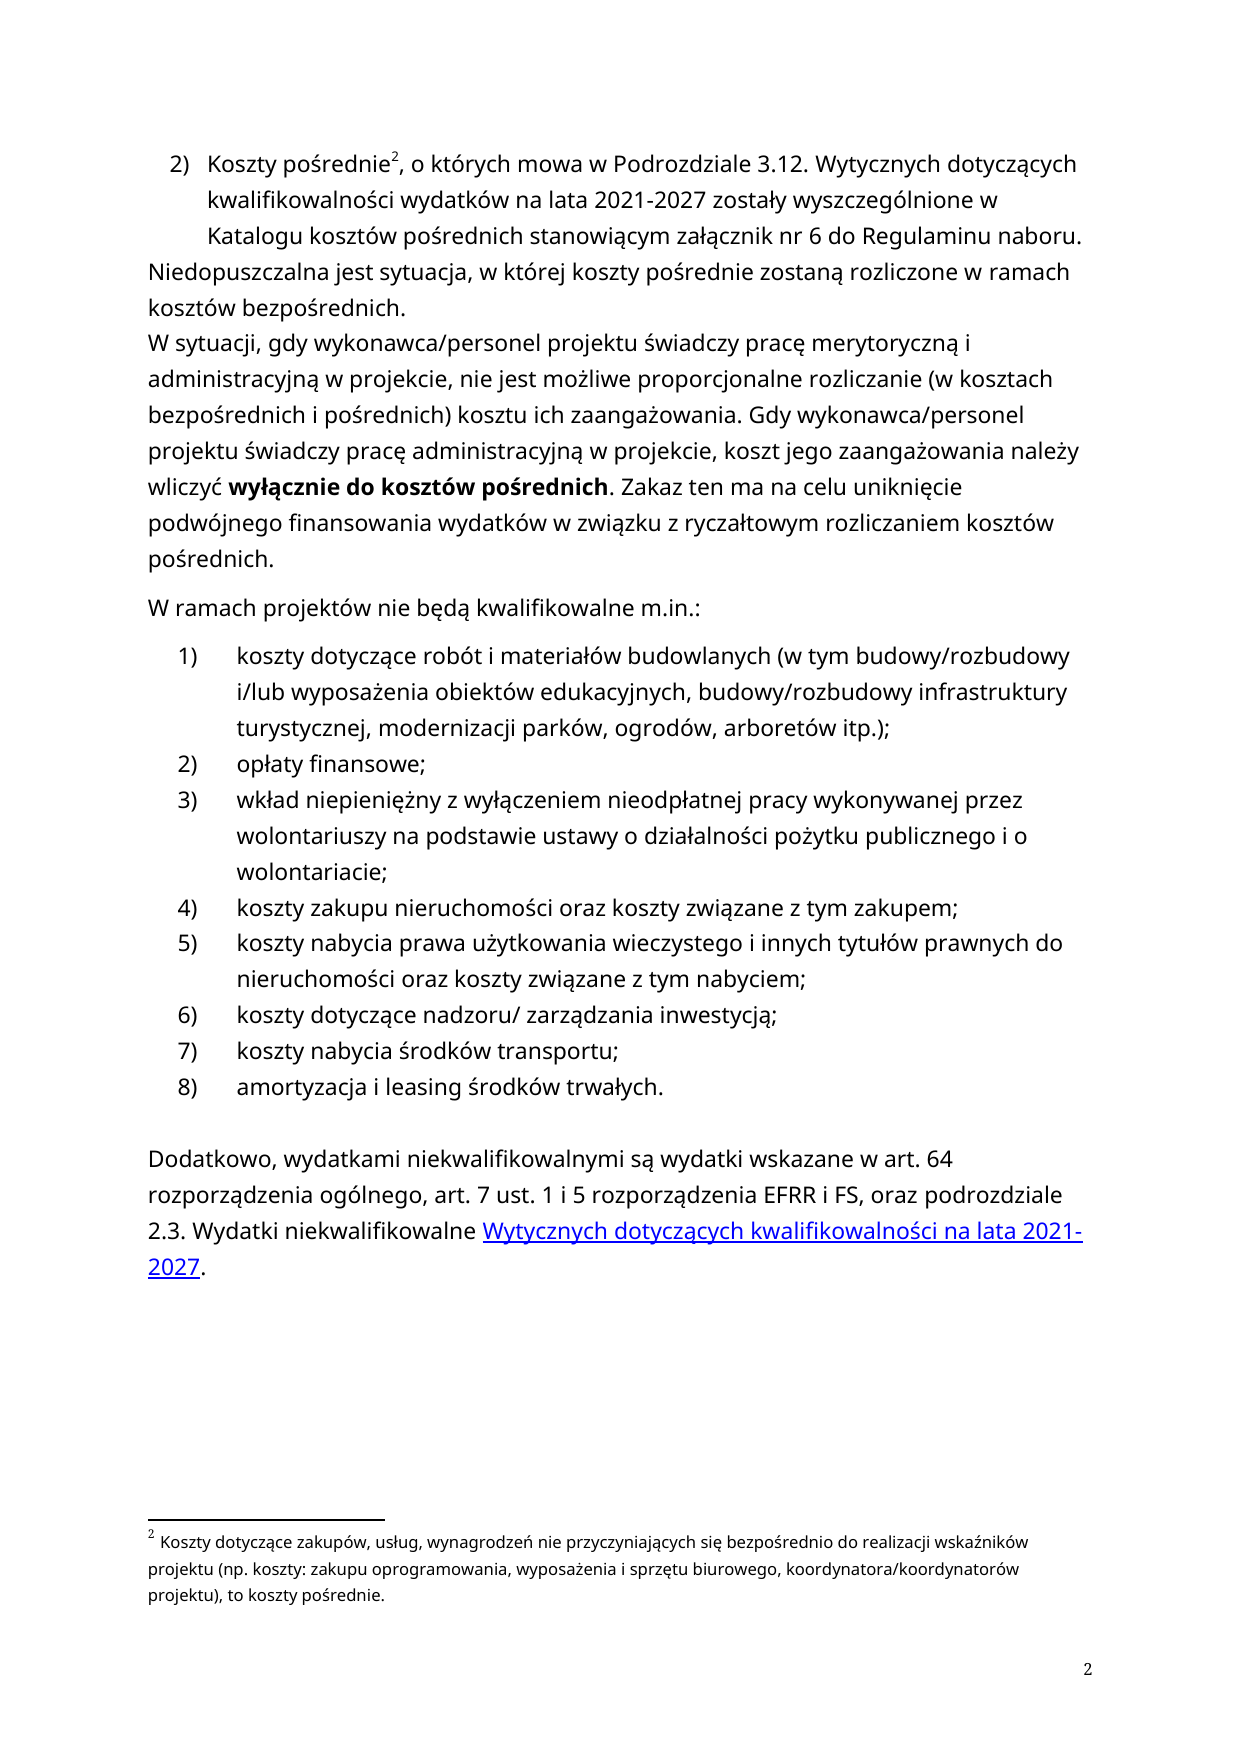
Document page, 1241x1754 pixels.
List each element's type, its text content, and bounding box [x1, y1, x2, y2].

list Koszty pośrednie, o których mowa w Podrozdziale 3.12. Wytycznych dotyczących kwalifikowalności wydatków na lata 2021-2027 zostały wyszczególnione w Katalogu kosztów pośrednich stanowiącym załącznik nr 6 do Regulaminu naboru. [169, 148, 1092, 251]
list koszty zakupu nieruchomości oraz koszty związane z tym zakupem; [177, 891, 1092, 923]
list amortyzacja i leasing środków trwałych. [177, 1071, 1092, 1102]
list koszty nabycia prawa użytkowania wieczystego i innych tytułów prawnych do nieruchomości oraz koszty związane z tym nabyciem; [177, 927, 1092, 994]
list koszty dotyczące robót i materiałów budowlanych (w tym budowy/rozbudowy i/lub wyposażenia obiektów edukacyjnych, budowy/rozbudowy infrastruktury turystycznej, modernizacji parków, ogrodów, arboretów itp.); [177, 640, 1092, 743]
list koszty dotyczące nadzoru/ zarządzania inwestycją; [177, 999, 1092, 1031]
text Dodatkowo, wydatkami niekwalifikowalnymi są wydatki wskazane w art. 64 rozporządzenia ogólnego, art. 7 ust. 1 i 5 rozporządzenia EFRR i FS, oraz podrozdziale 2.3. Wydatki niekwalifikowalne Wytycznych dotyczących kwalifikowalności na lata 2021-2027. [148, 1143, 1092, 1282]
text W ramach projektów nie będą kwalifikowalne m.in.: [148, 591, 1092, 623]
list opłaty finansowe; [177, 748, 1092, 779]
text Niedopuszczalna jest sytuacja, w której koszty pośrednie zostaną rozliczone w ramach kosztów bezpośrednich. [148, 256, 1092, 323]
list wkład niepieniężny z wyłączeniem nieodpłatnej pracy wykonywanej przez wolontariuszy na podstawie ustawy o działalności pożytku publicznego i o wolontariacie; [177, 784, 1092, 887]
list koszty nabycia środków transportu; [177, 1035, 1092, 1066]
text W sytuacji, gdy wykonawca/personel projektu świadczy pracę merytoryczną i administracyjną w projekcie, nie jest możliwe proporcjonalne rozliczanie (w kosztach bezpośrednich i pośrednich) kosztu ich zaangażowania. Gdy wykonawca/personel projektu świadczy pracę administracyjną w projekcie, koszt jego zaangażowania należy wliczyć wyłącznie do kosztów pośrednich. Zakaz ten ma na celu uniknięcie podwójnego finansowania wydatków w związku z ryczałtowym rozliczaniem kosztów pośrednich. [148, 327, 1092, 574]
